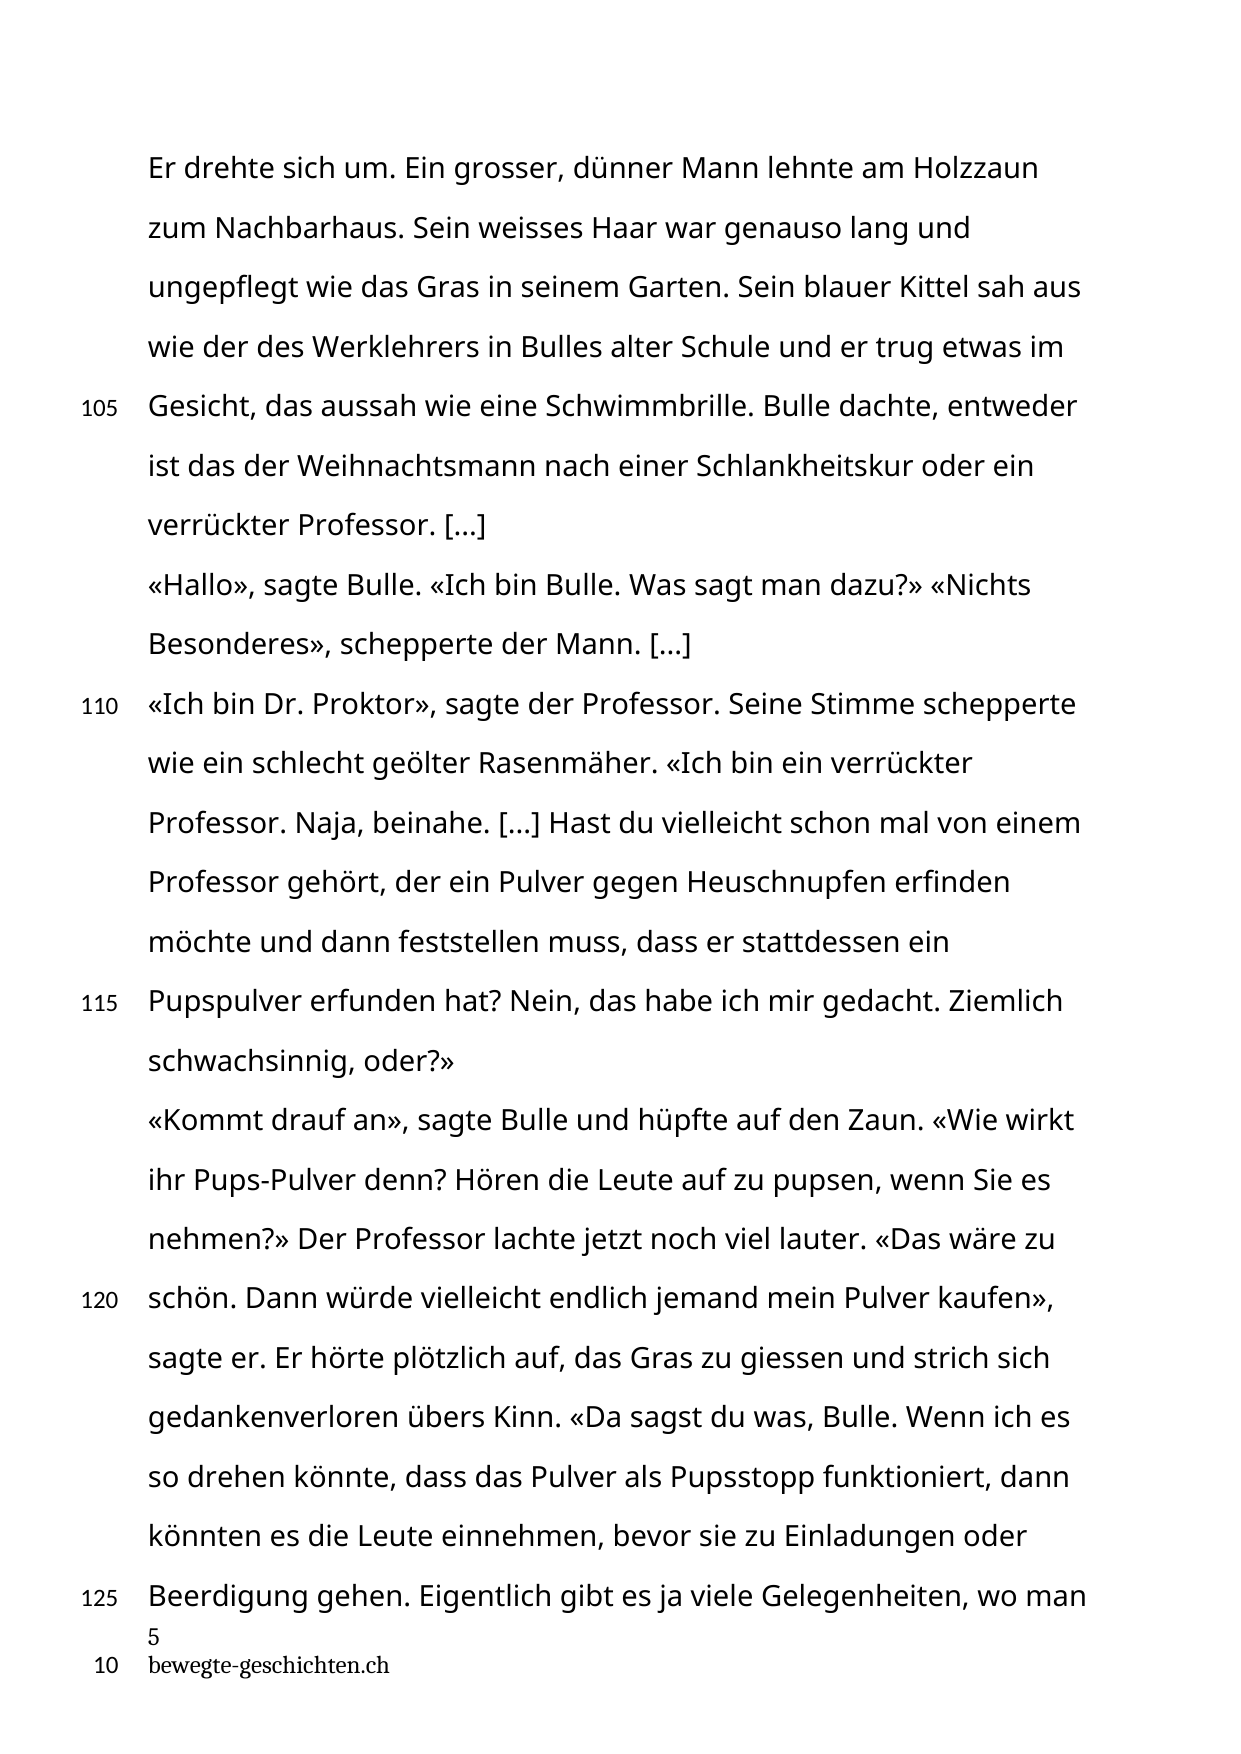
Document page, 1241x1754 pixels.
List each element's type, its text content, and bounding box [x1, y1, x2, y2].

text Er drehte sich um. Ein grosser, dünner Mann lehnte am Holzzaun zum Nachbarhaus. Sein weisses Haar war genauso lang und ungepflegt wie das Gras in seinem Garten. Sein blauer Kittel sah aus wie der des Werklehrers in Bulles alter Schule und er trug etwas im Gesicht, das aussah wie eine Schwimmbrille. Bulle dachte, entweder ist das der Weihnachtsmann nach einer Schlankheitskur oder ein verrückter Professor. [...] [148, 148, 1092, 544]
text «Ich bin Dr. Proktor», sagte der Professor. Seine Stimme schepperte wie ein schlecht geölter Rasenmäher. «Ich bin ein verrückter Professor. Naja, beinahe. [...] Hast du vielleicht schon mal von einem Professor gehört, der ein Pulver gegen Heuschnupfen erfinden möchte und dann feststellen muss, dass er stattdessen ein Pupspulver erfunden hat? Nein, das habe ich mir gedacht. Ziemlich schwachsinnig, oder?» [148, 683, 1092, 1079]
text «Hallo», sagte Bulle. «Ich bin Bulle. Was sagt man dazu?» «Nichts Besonderes», schepperte der Mann. [...] [148, 564, 1092, 663]
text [148, 1099, 1092, 1615]
